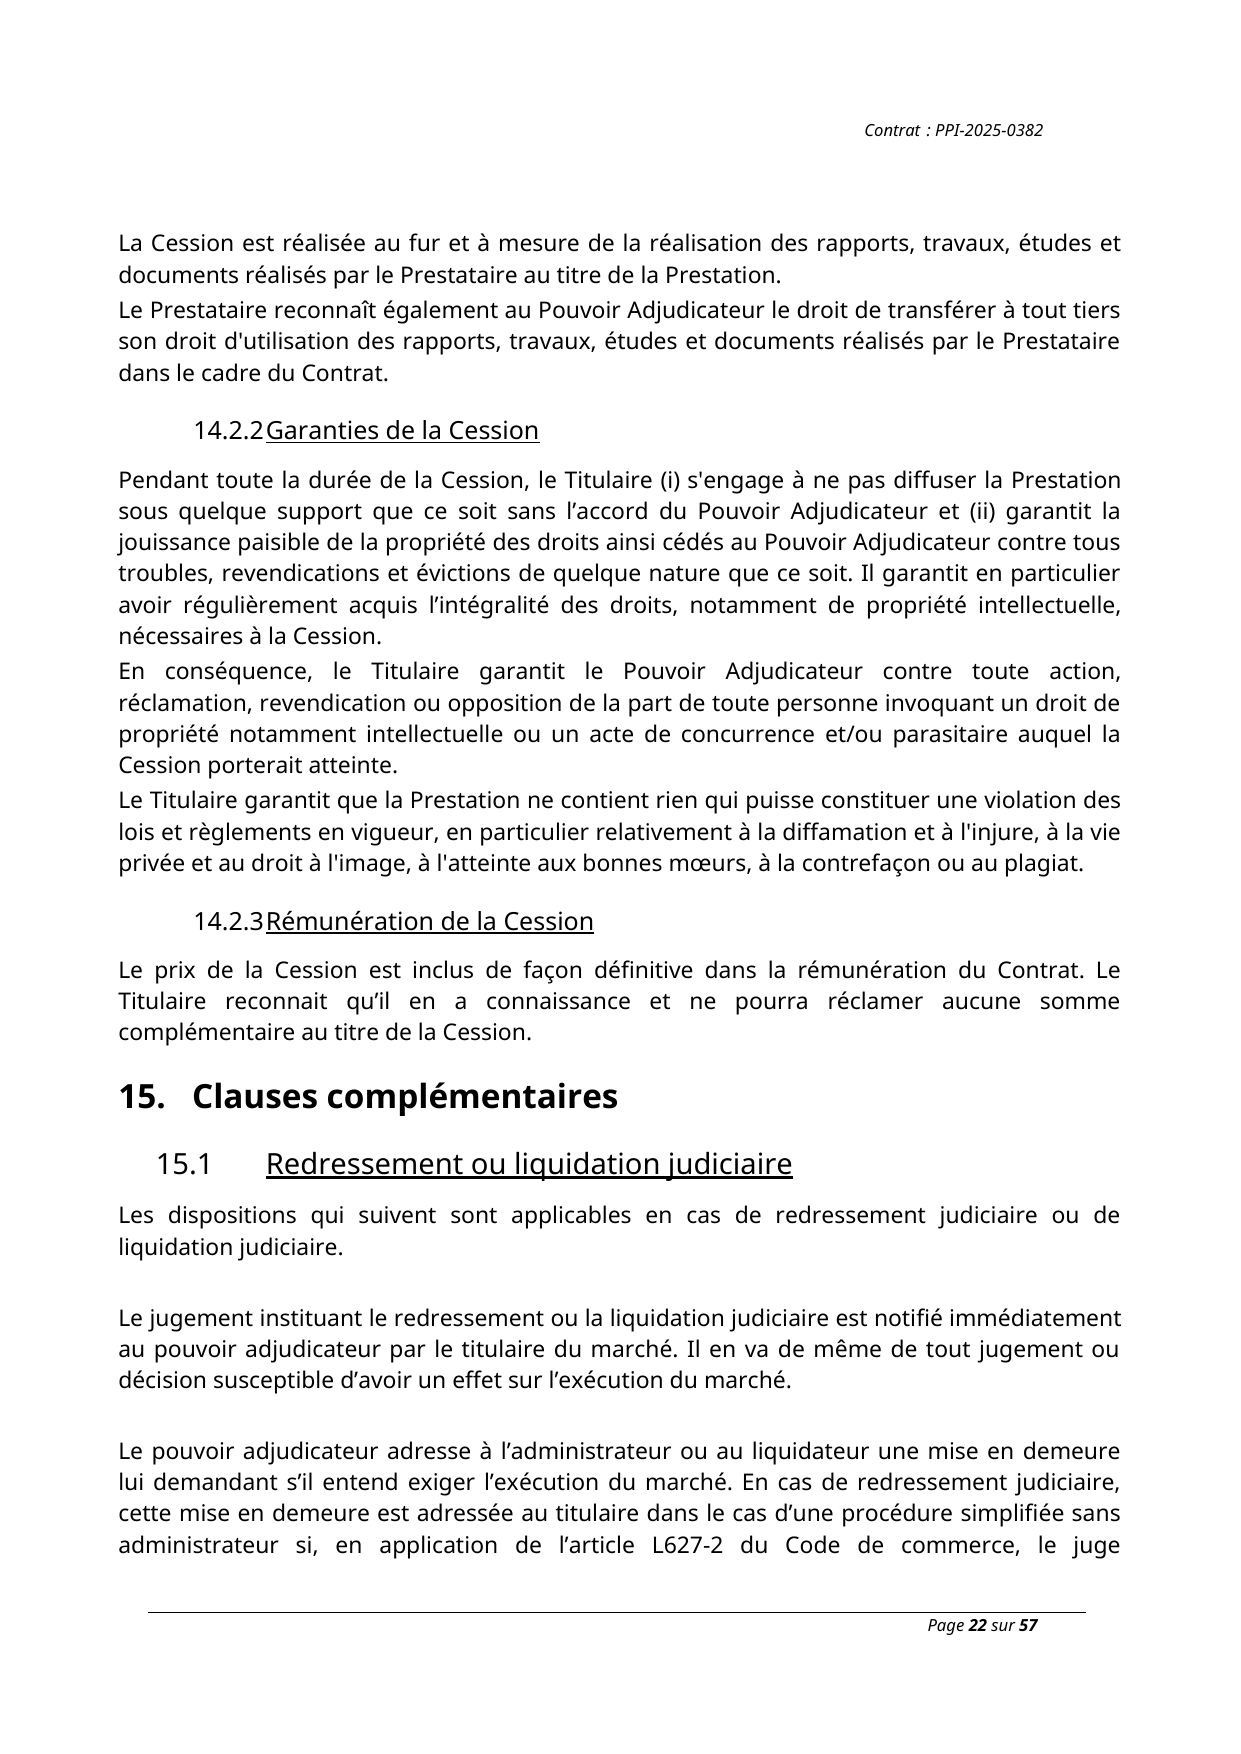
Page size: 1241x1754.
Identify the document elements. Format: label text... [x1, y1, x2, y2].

text Le Titulaire garantit que la Prestation ne contient rien qui puisse constituer une violation des lois et règlements en vigueur, en particulier relativement à la diffamation et à l'injure, à la vie privée et au droit à l'image, à l'atteinte aux bonnes mœurs, à la contrefaçon ou au plagiat. [118, 784, 1122, 878]
text Le jugement instituant le redressement ou la liquidation judiciaire est notifié immédiatement au pouvoir adjudicateur par le titulaire du marché. Il en va de même de tout jugement ou décision susceptible d’avoir un effet sur l’exécution du marché. [118, 1301, 1122, 1395]
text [118, 1435, 1122, 1560]
text En conséquence, le Titulaire garantit le Pouvoir Adjudicateur contre toute action, réclamation, revendication ou opposition de la part de toute personne invoquant un droit de propriété notamment intellectuelle ou un acte de concurrence et/ou parasitaire auquel la Cession porterait atteinte. [118, 655, 1122, 780]
text Redressement ou liquidation judiciaire [156, 1143, 1122, 1183]
text La Cession est réalisée au fur et à mesure de la réalisation des rapports, travaux, études et documents réalisés par le Prestataire au titre de la Prestation. [118, 227, 1122, 290]
text Clauses complémentaires [118, 1073, 1122, 1118]
text Pendant toute la durée de la Cession, le Titulaire (i) s'engage à ne pas diffuser la Prestation sous quelque support que ce soit sans l’accord du Pouvoir Adjudicateur et (ii) garantit la jouissance paisible de la propriété des droits ainsi cédés au Pouvoir Adjudicateur contre tous troubles, revendications et évictions de quelque nature que ce soit. Il garantit en particulier avoir régulièrement acquis l’intégralité des droits, notamment de propriété intellectuelle, nécessaires à la Cession. [118, 463, 1122, 651]
text Rémunération de la Cession [193, 903, 1122, 937]
text Le prix de la Cession est inclus de façon définitive dans la rémunération du Contrat. Le Titulaire reconnait qu’il en a connaissance et ne pourra réclamer aucune somme complémentaire au titre de la Cession. [118, 954, 1122, 1048]
text Les dispositions qui suivent sont applicables en cas de redressement judiciaire ou de liquidation judiciaire. [118, 1199, 1122, 1262]
text Le Prestataire reconnaît également au Pouvoir Adjudicateur le droit de transférer à tout tiers son droit d'utilisation des rapports, travaux, études et documents réalisés par le Prestataire dans le cadre du Contrat. [118, 294, 1122, 388]
text Garanties de la Cession [193, 413, 1122, 447]
